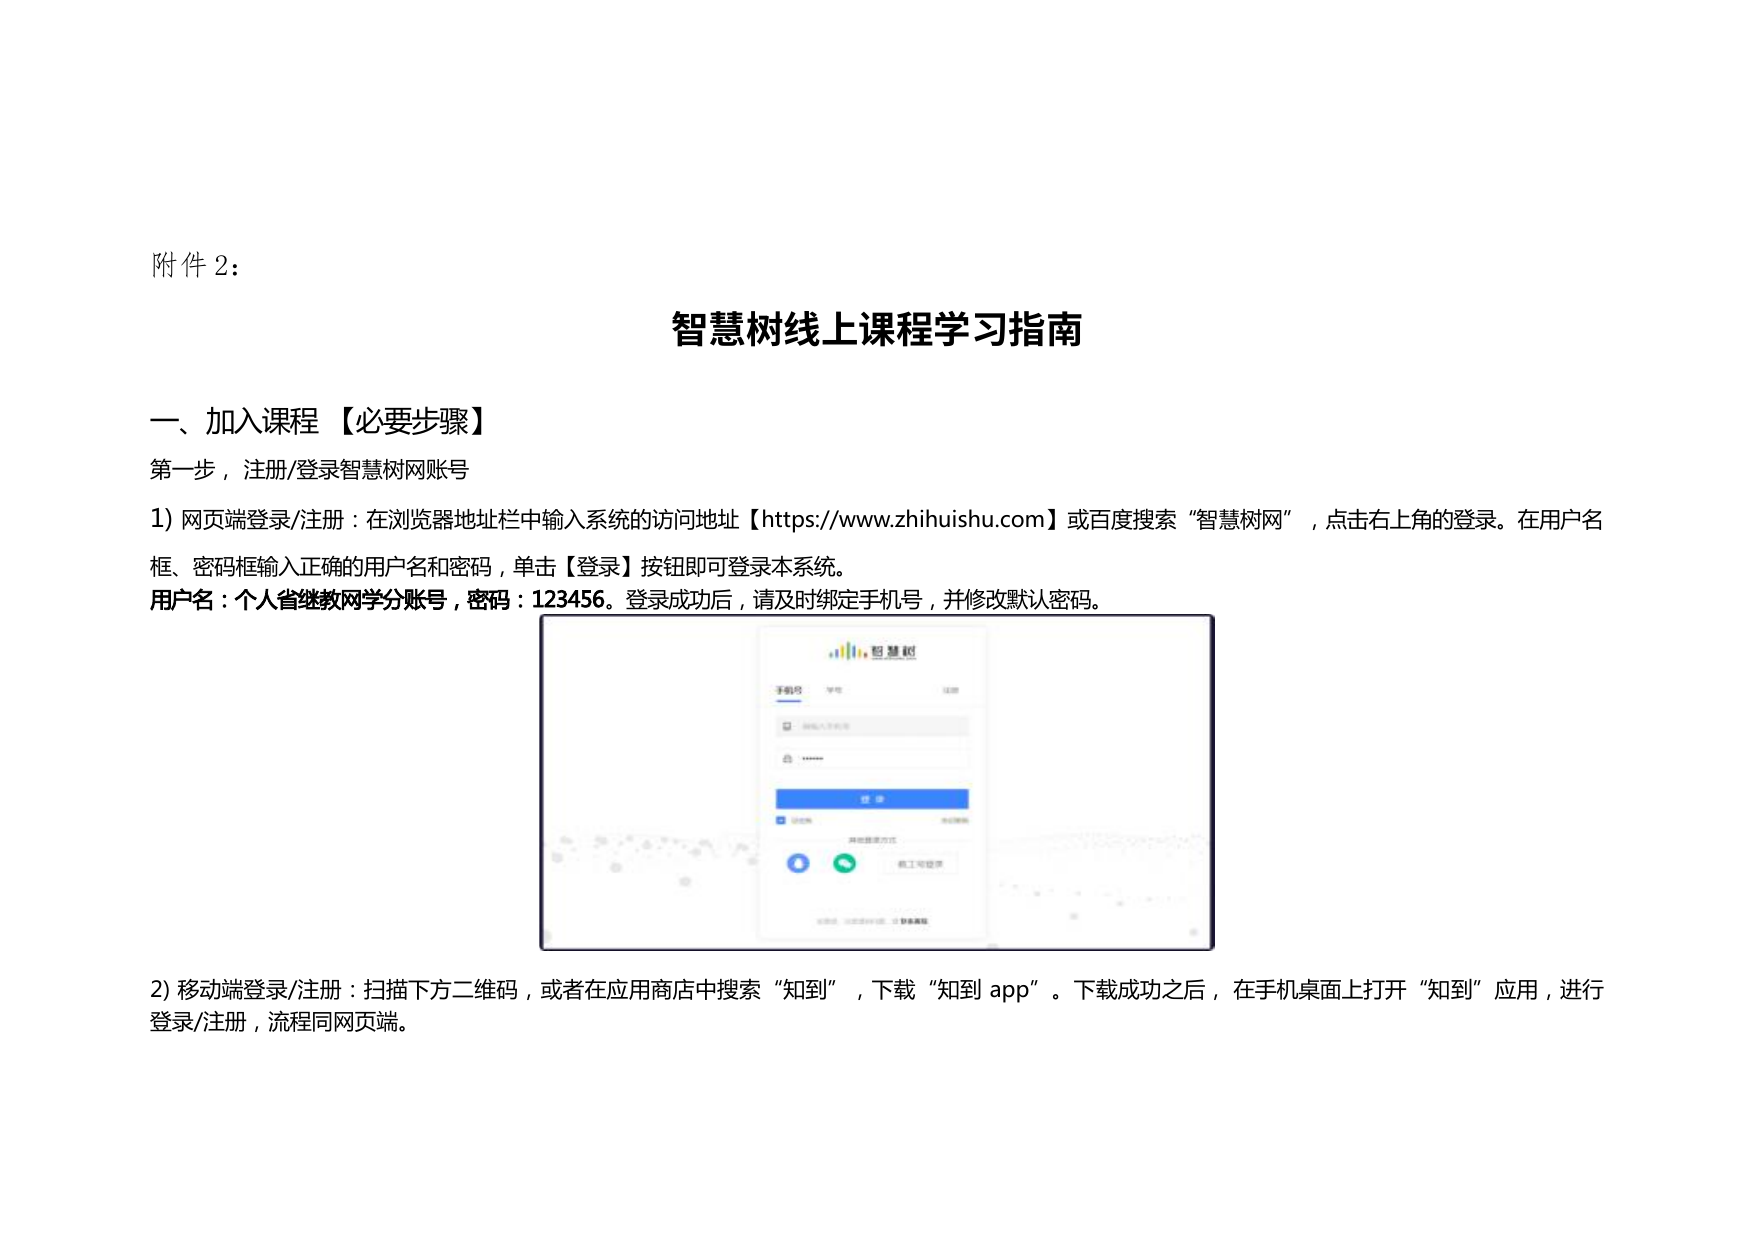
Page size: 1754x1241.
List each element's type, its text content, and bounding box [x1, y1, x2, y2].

text 附件2： [150, 230, 1604, 295]
picture [539, 614, 1215, 951]
text 1) 网页端登录/注册：在浏览器地址栏中输入系统的访问地址【https://www.zhihuishu.com】或百度搜索“智慧树网”，点击右上角的登录。在用户名框、密码框输入正确的用户名和密码，单击【登录】按钮即可登录本系统。 [150, 485, 1604, 582]
text 2) 移动端登录/注册：扫描下方二维码，或者在应用商店中搜索“知到”，下载“知到 app”。下载成功之后， 在手机桌面上打开“知到”应用，进行登录/注册，流程同网页端。 [150, 972, 1604, 1037]
text 用户名：个人省继教网学分账号，密码：123456。登录成功后，请及时绑定手机号，并修改默认密码。 [150, 582, 1604, 615]
text 一、加入课程 【必要步骤】 [150, 387, 1604, 452]
title 智慧树线上课程学习指南 [150, 295, 1604, 360]
text 第一步， 注册/登录智慧树网账号 [150, 452, 1604, 485]
